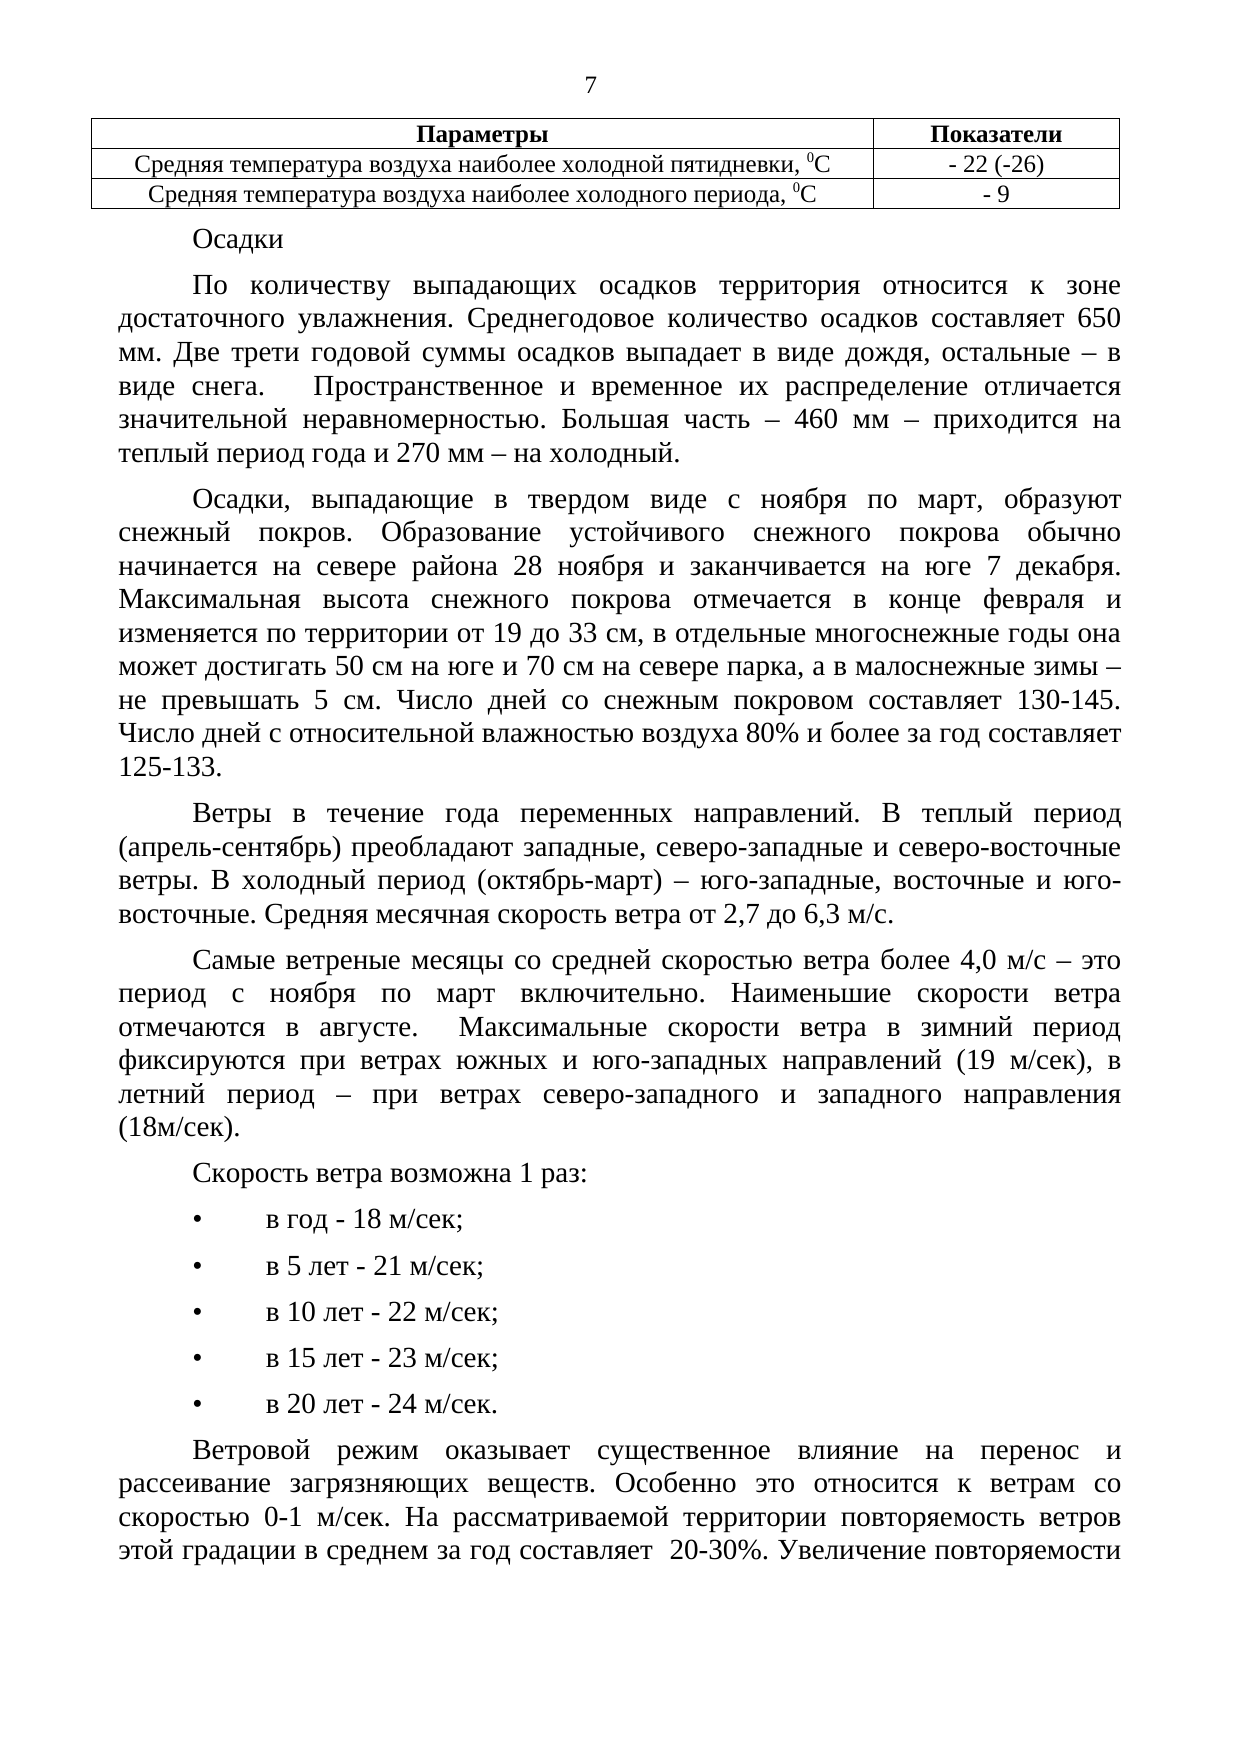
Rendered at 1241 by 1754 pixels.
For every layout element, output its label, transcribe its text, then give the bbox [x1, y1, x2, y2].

text Ветры в течение года переменных направлений. В теплый период (апрель-сентябрь) преобладают западные, северо-западные и северо-восточные ветры. В холодный период (октябрь-март) – юго-западные, восточные и юго-восточные. Средняя месячная скорость ветра от 2,7 до 6,3 м/с. [118, 795, 1122, 929]
table_cell Средняя температура воздуха наиболее холодной пятидневки, 0С [92, 149, 873, 178]
table_cell - 22 (-26) [874, 149, 1119, 178]
text По количеству выпадающих осадков территория относится к зоне достаточного увлажнения. Среднегодовое количество осадков составляет 650 мм. Две трети годовой суммы осадков выпадает в виде дождя, остальные – в виде снега. Пространственное и временное их распределение отличается значительной неравномерностью. Большая часть – 460 мм – приходится на теплый период года и 270 мм – на холодный. [118, 267, 1122, 468]
text Скорость ветра возможна 1 раз: [118, 1156, 1122, 1189]
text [118, 1432, 1122, 1566]
table_header Показатели [874, 119, 1119, 148]
text Осадки [118, 221, 1122, 254]
text • в 5 лет - 21 м/сек; [118, 1248, 1122, 1281]
text • в 10 лет - 22 м/сек; [118, 1294, 1122, 1327]
text • в год - 18 м/сек; [118, 1202, 1122, 1235]
text Самые ветреные месяцы со средней скоростью ветра более 4,0 м/с – это период с ноября по март включительно. Наименьшие скорости ветра отмечаются в августе. Максимальные скорости ветра в зимний период фиксируются при ветрах южных и юго-западных направлений (19 м/сек), в летний период – при ветрах северо-западного и западного направления (18м/сек). [118, 942, 1122, 1143]
text Осадки, выпадающие в твердом виде с ноября по март, образуют снежный покров. Образование устойчивого снежного покрова обычно начинается на севере района 28 ноября и заканчивается на юге 7 декабря. Максимальная высота снежного покрова отмечается в конце февраля и изменяется по территории от 19 до 33 см, в отдельные многоснежные годы она может достигать 50 см на юге и 70 см на севере парка, а в малоснежные зимы – не превышать 5 см. Число дней со снежным покровом составляет 130-145. Число дней с относительной влажностью воздуха 80% и более за год составляет 125-133. [118, 481, 1122, 783]
table_cell Средняя температура воздуха наиболее холодного периода, 0С [92, 179, 873, 207]
table_cell - 9 [874, 179, 1119, 207]
table_header Параметры [92, 119, 873, 148]
text • в 15 лет - 23 м/сек; [118, 1340, 1122, 1373]
text • в 20 лет - 24 м/сек. [118, 1386, 1122, 1419]
